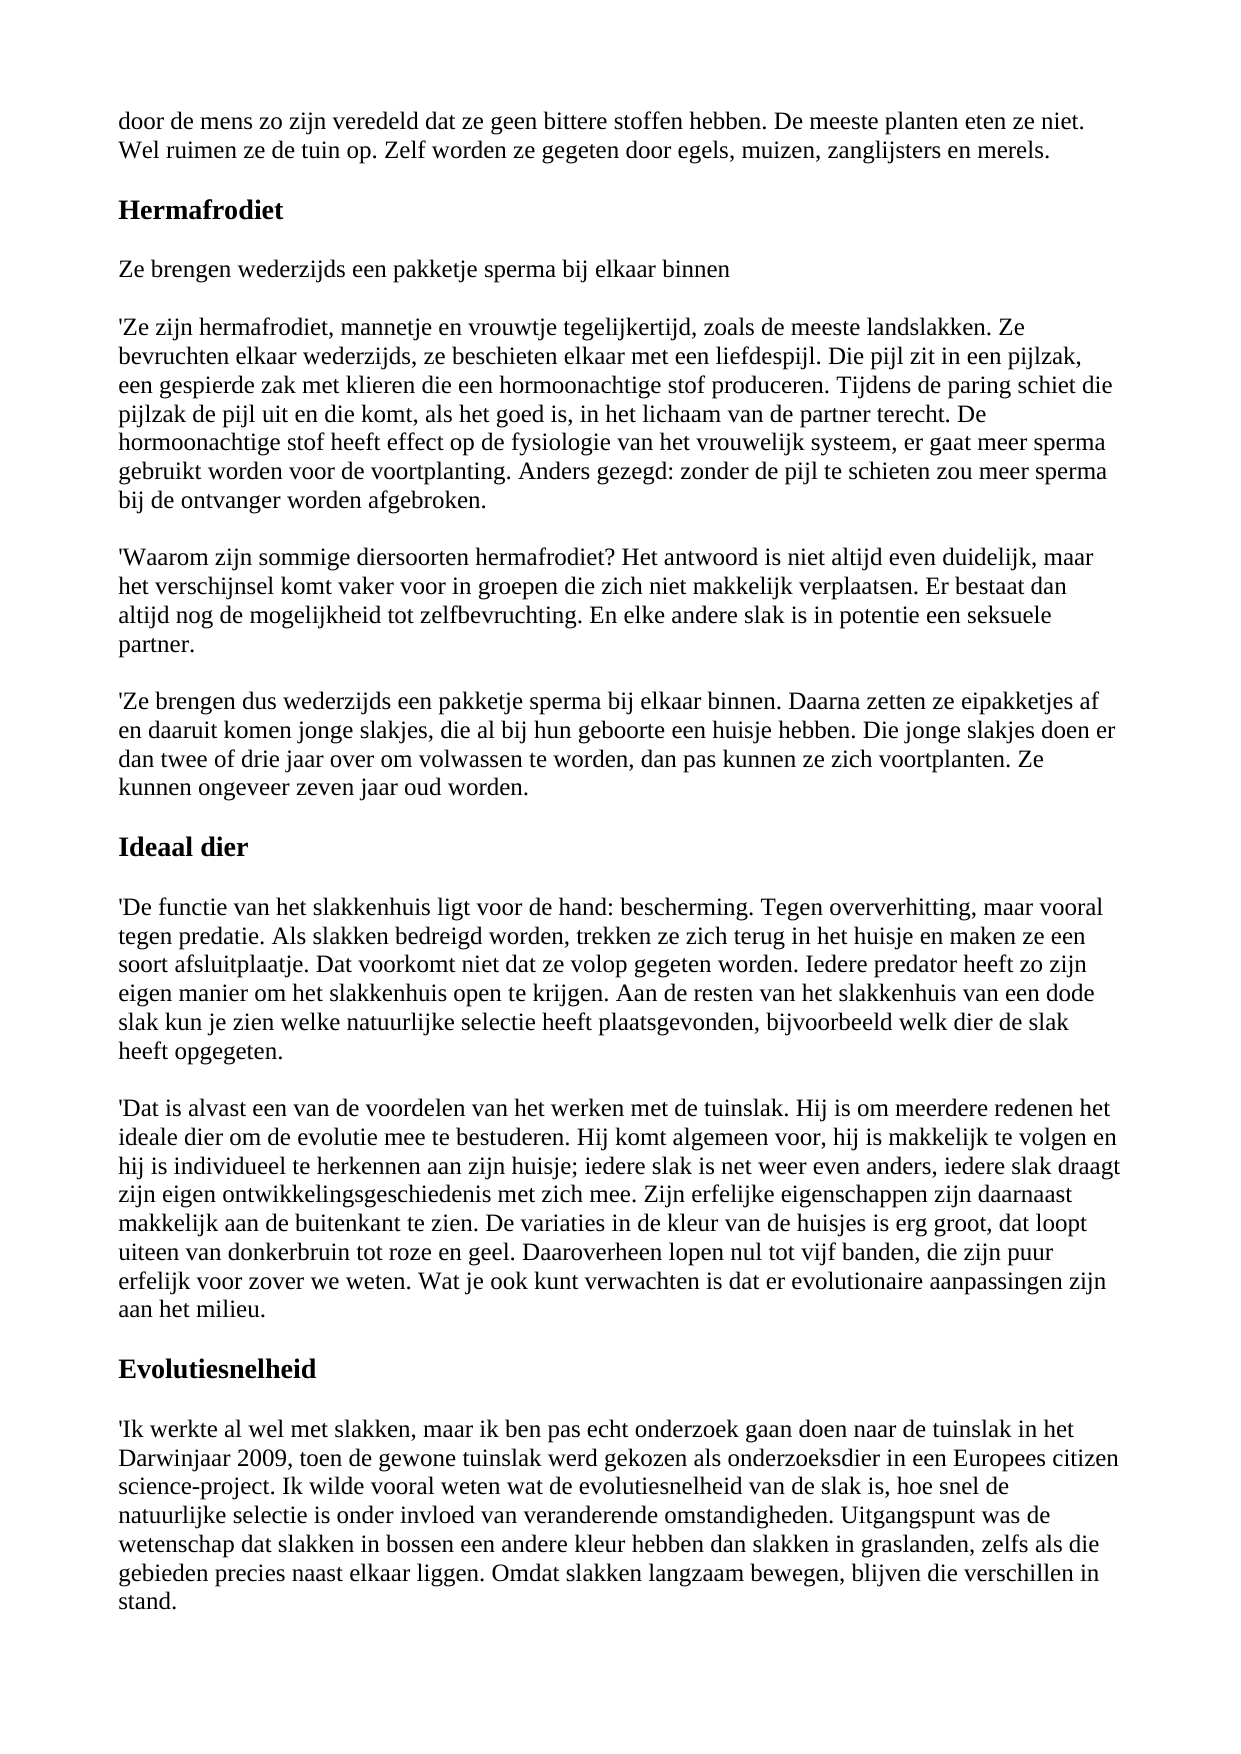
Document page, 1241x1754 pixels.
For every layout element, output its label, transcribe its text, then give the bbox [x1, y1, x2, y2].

text Evolutiesnelheid [118, 1352, 1122, 1385]
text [118, 106, 1122, 164]
text 'Ze zijn hermafrodiet, mannetje en vrouwtje tegelijkertijd, zoals de meeste landslakken. Ze bevruchten elkaar wederzijds, ze beschieten elkaar met een liefdespijl. Die pijl zit in een pijlzak, een gespierde zak met klieren die een hormoonachtige stof produceren. Tijdens de paring schiet die pijlzak de pijl uit en die komt, als het goed is, in het lichaam van de partner terecht. De hormoonachtige stof heeft effect op de fysiologie van het vrouwelijk systeem, er gaat meer sperma gebruikt worden voor de voortplanting. Anders gezegd: zonder de pijl te schieten zou meer sperma bij de ontvanger worden afgebroken. 'Waarom zijn sommige diersoorten hermafrodiet? Het antwoord is niet altijd even duidelijk, maar het verschijnsel komt vaker voor in groepen die zich niet makkelijk verplaatsen. Er bestaat dan altijd nog de mogelijkheid tot zelfbevruchting. En elke andere slak is in potentie een seksuele partner. 'Ze brengen dus wederzijds een pakketje sperma bij elkaar binnen. Daarna zetten ze eipakketjes af en daaruit komen jonge slakjes, die al bij hun geboorte een huisje hebben. Die jonge slakjes doen er dan twee of drie jaar over om volwassen te worden, dan pas kunnen ze zich voortplanten. Ze kunnen ongeveer zeven jaar oud worden. [118, 312, 1122, 801]
text Ideaal dier [118, 830, 1122, 863]
text Ze brengen wederzijds een pakketje sperma bij elkaar binnen [118, 254, 1122, 283]
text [118, 1414, 1122, 1644]
text 'De functie van het slakkenhuis ligt voor de hand: bescherming. Tegen oververhitting, maar vooral tegen predatie. Als slakken bedreigd worden, trekken ze zich terug in het huisje en maken ze een soort afsluitplaatje. Dat voorkomt niet dat ze volop gegeten worden. Iedere predator heeft zo zijn eigen manier om het slakkenhuis open te krijgen. Aan de resten van het slakkenhuis van een dode slak kun je zien welke natuurlijke selectie heeft plaatsgevonden, bijvoorbeeld welk dier de slak heeft opgegeten. 'Dat is alvast een van de voordelen van het werken met de tuinslak. Hij is om meerdere redenen het ideale dier om de evolutie mee te bestuderen. Hij komt algemeen voor, hij is makkelijk te volgen en hij is individueel te herkennen aan zijn huisje; iedere slak is net weer even anders, iedere slak draagt zijn eigen ontwikkelingsgeschiedenis met zich mee. Zijn erfelijke eigenschappen zijn daarnaast makkelijk aan de buitenkant te zien. De variaties in de kleur van de huisjes is erg groot, dat loopt uiteen van donkerbruin tot roze en geel. Daaroverheen lopen nul tot vijf banden, die zijn puur erfelijk voor zover we weten. Wat je ook kunt verwachten is dat er evolutionaire aanpassingen zijn aan het milieu. [118, 892, 1122, 1323]
text Hermafrodiet [118, 193, 1122, 225]
